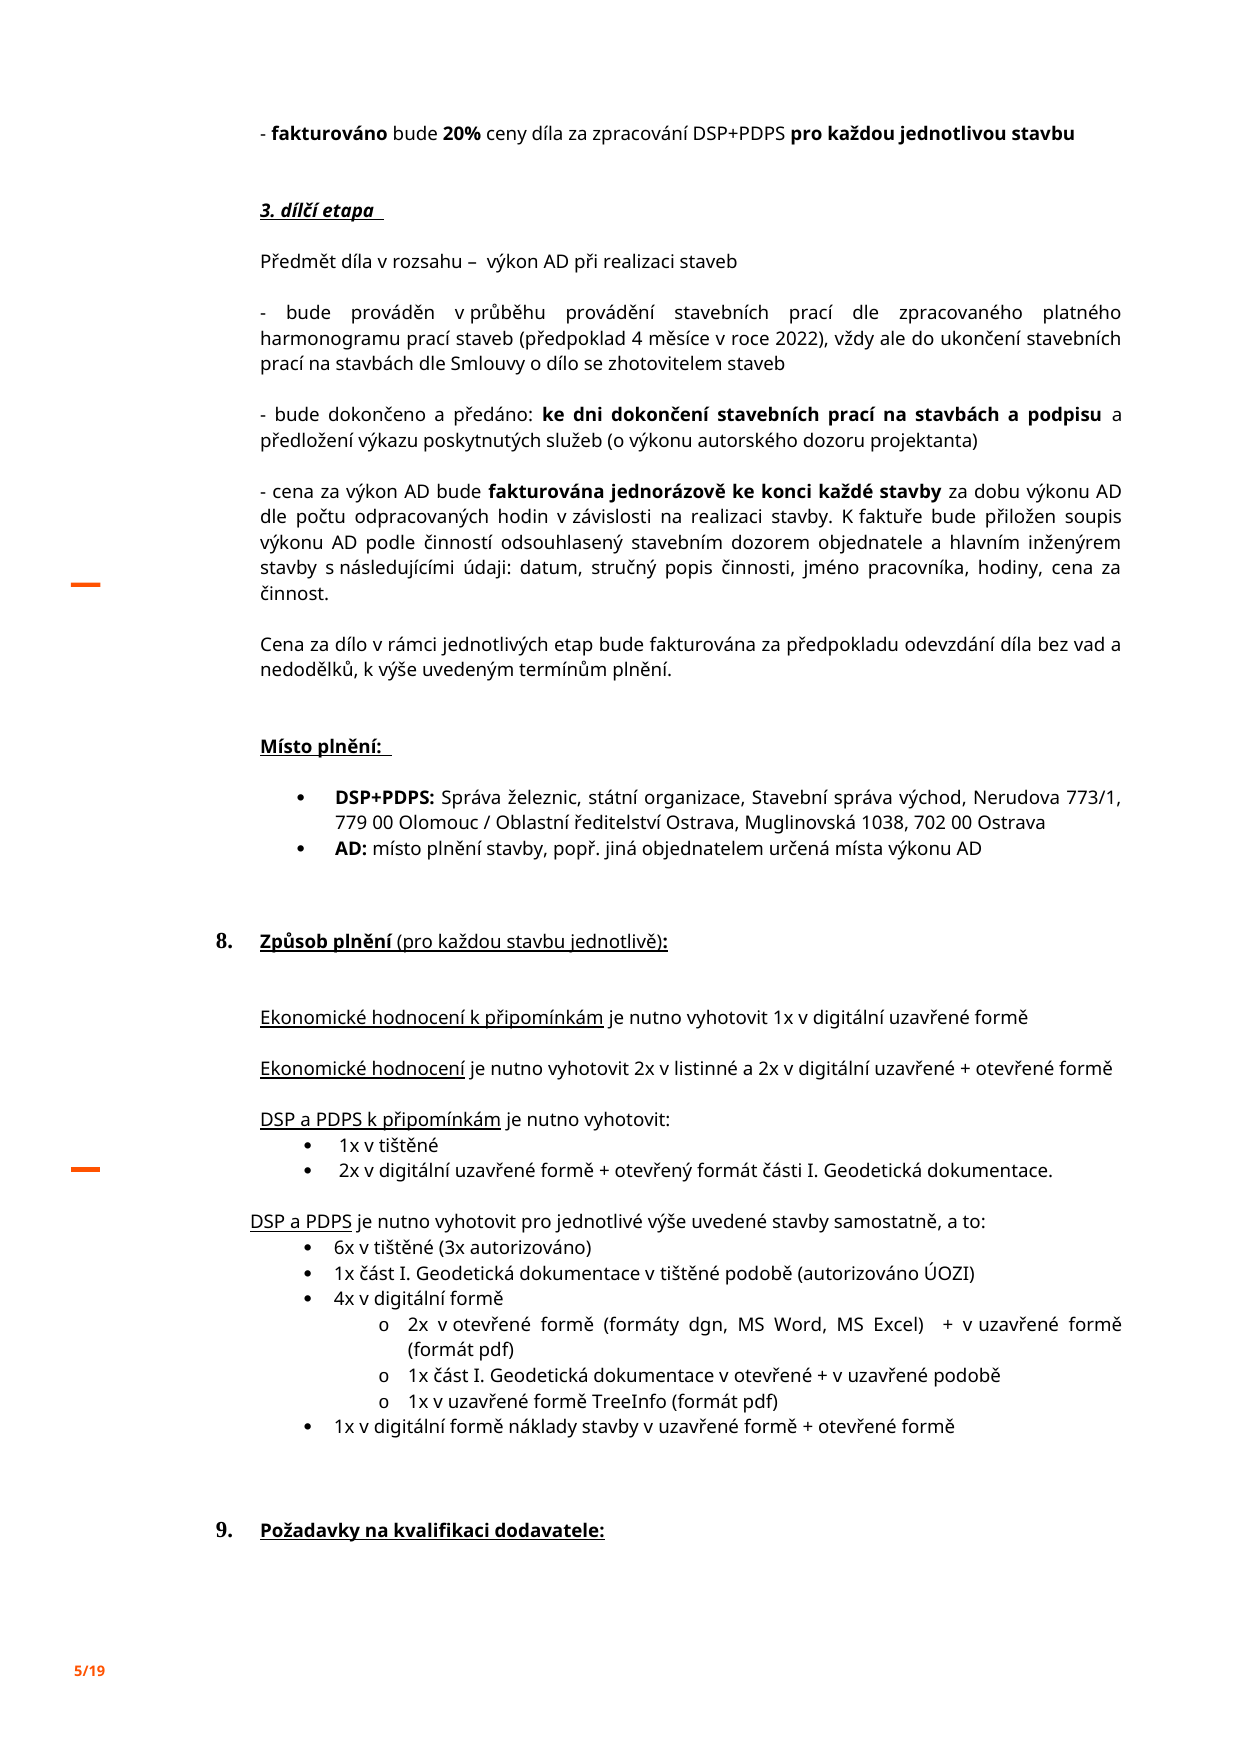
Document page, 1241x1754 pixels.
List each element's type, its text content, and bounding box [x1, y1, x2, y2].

list 1x část I. Geodetická dokumentace v otevřené + v uzavřené podobě [378, 1362, 1122, 1388]
list Požadavky na kvalifikaci dodavatele: [216, 1516, 1122, 1542]
text - cena za výkon AD bude fakturována jednorázově ke konci každé stavby za dobu výkonu AD dle počtu odpracovaných hodin v závislosti na realizaci stavby. K faktuře bude přiložen soupis výkonu AD podle činností odsouhlasený stavebním dozorem objednatele a hlavním inženýrem stavby s následujícími údaji: datum, stručný popis činnosti, jméno pracovníka, hodiny, cena za činnost. [260, 478, 1122, 606]
list 2x v digitální uzavřené formě + otevřený formát části I. Geodetická dokumentace. [304, 1158, 1122, 1183]
list 1x v digitální formě náklady stavby v uzavřené formě + otevřené formě [304, 1414, 1122, 1439]
text DSP a PDPS k připomínkám je nutno vyhotovit: [260, 1107, 1122, 1132]
list AD: místo plnění stavby, popř. jiná objednatelem určená místa výkonu AD [297, 835, 1122, 861]
list 1x v uzavřené formě TreeInfo (formát pdf) [378, 1388, 1122, 1414]
text - bude prováděn v průběhu provádění stavebních prací dle zpracovaného platného harmonogramu prací staveb (předpoklad 4 měsíce v roce 2022), vždy ale do ukončení stavebních prací na stavbách dle Smlouvy o dílo se zhotovitelem staveb [260, 299, 1122, 376]
list 2x v otevřené formě (formáty dgn, MS Word, MS Excel) + v uzavřené formě (formát pdf) [378, 1311, 1122, 1362]
text 3. dílčí etapa [260, 197, 1122, 223]
text Ekonomické hodnocení k připomínkám je nutno vyhotovit 1x v digitální uzavřené formě [260, 1005, 1122, 1030]
text - fakturováno bude 20% ceny díla za zpracování DSP+PDPS pro každou jednotlivou stavbu [260, 121, 1122, 146]
text DSP a PDPS je nutno vyhotovit pro jednotlivé výše uvedené stavby samostatně, a to: [216, 1209, 1122, 1234]
list 1x část I. Geodetická dokumentace v tištěné podobě (autorizováno ÚOZI) [304, 1260, 1122, 1285]
text Předmět díla v rozsahu – výkon AD při realizaci staveb [260, 248, 1122, 274]
list DSP+PDPS: Správa železnic, státní organizace, Stavební správa východ, Nerudova 773/1, 779 00 Olomouc / Oblastní ředitelství Ostrava, Muglinovská 1038, 702 00 Ostrava [297, 784, 1122, 835]
text Ekonomické hodnocení je nutno vyhotovit 2x v listinné a 2x v digitální uzavřené + otevřené formě [260, 1056, 1122, 1081]
text - bude dokončeno a předáno: ke dni dokončení stavebních prací na stavbách a podpisu a předložení výkazu poskytnutých služeb (o výkonu autorského dozoru projektanta) [260, 401, 1122, 452]
list 1x v tištěné [304, 1132, 1122, 1158]
text Cena za dílo v rámci jednotlivých etap bude fakturována za předpokladu odevzdání díla bez vad a nedodělků, k výše uvedeným termínům plnění. [260, 631, 1122, 682]
text Místo plnění: [260, 733, 1122, 759]
list Způsob plnění (pro každou stavbu jednotlivě): [216, 927, 1122, 954]
list 4x v digitální formě [304, 1285, 1122, 1311]
list 6x v tištěné (3x autorizováno) [304, 1234, 1122, 1260]
